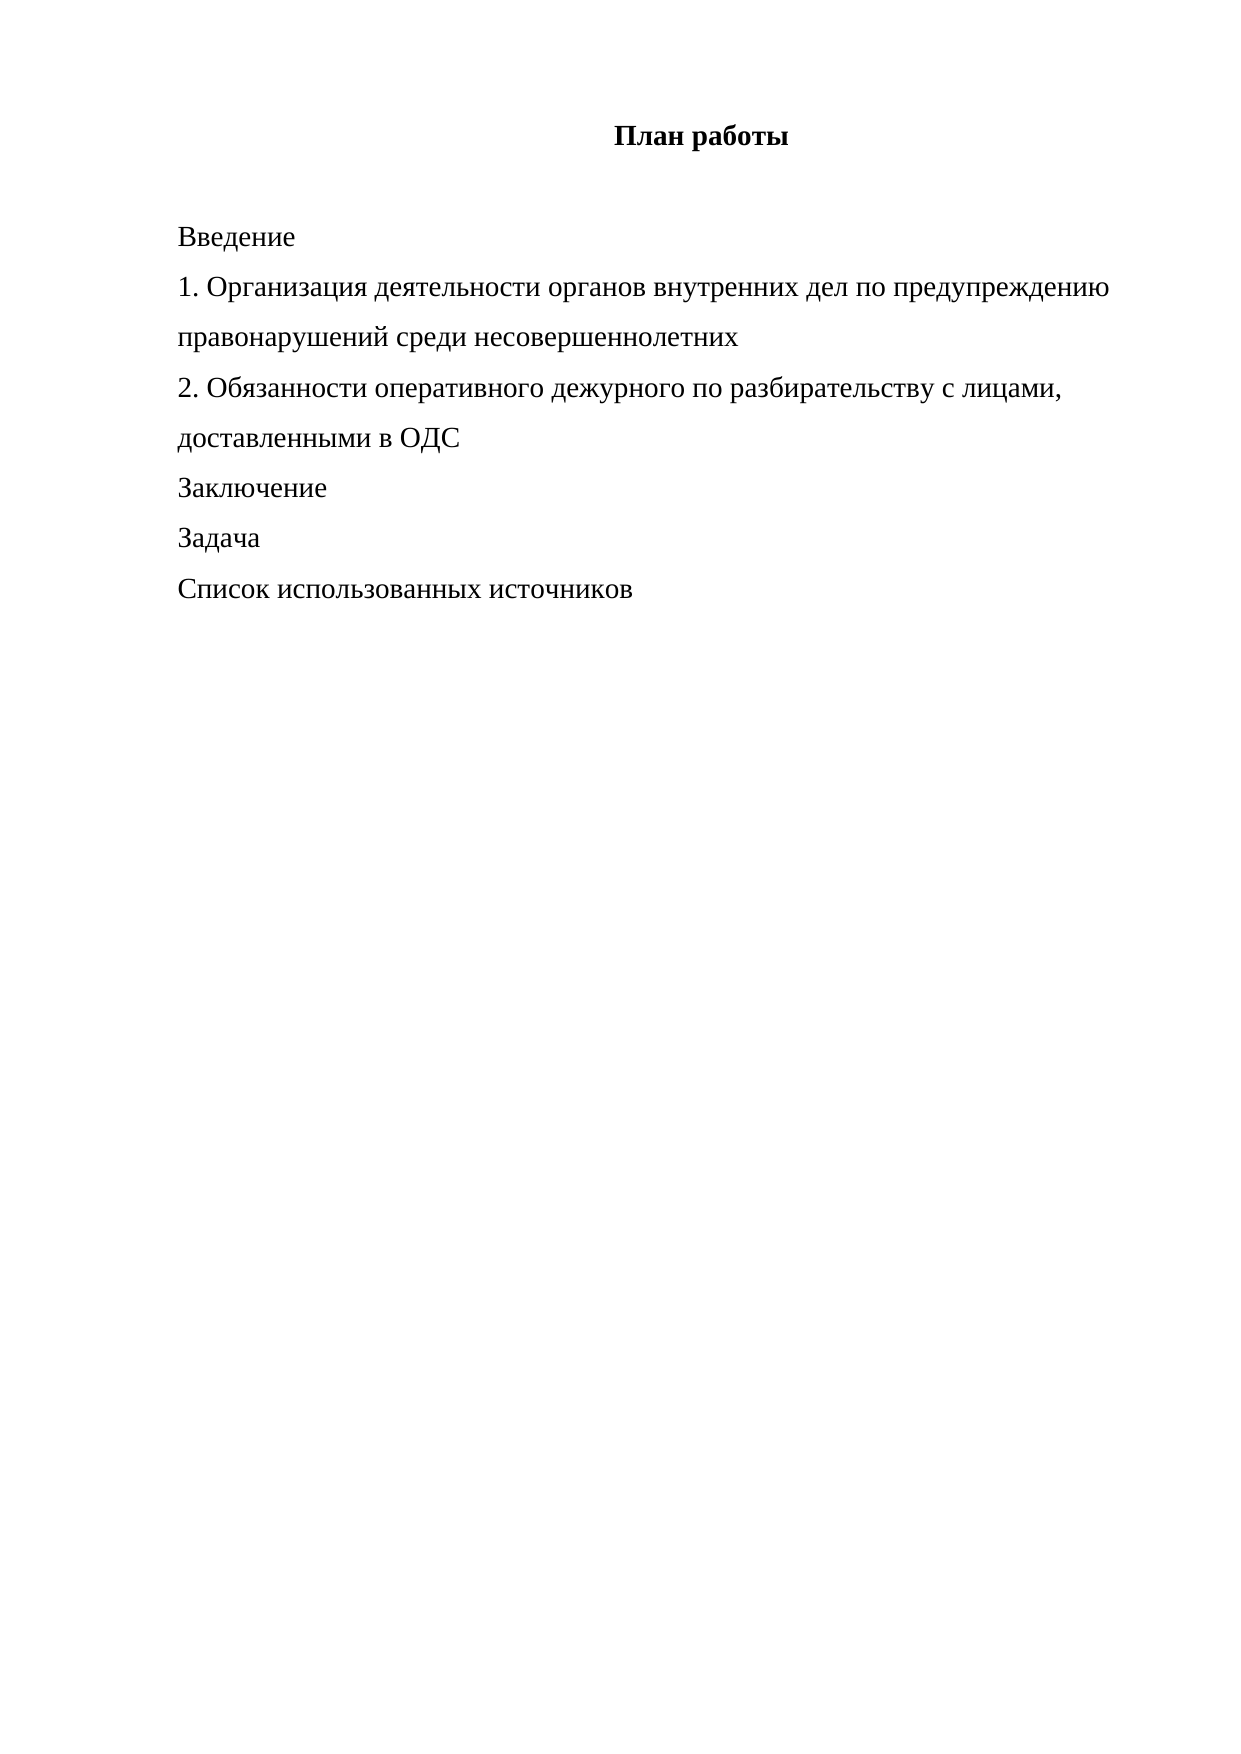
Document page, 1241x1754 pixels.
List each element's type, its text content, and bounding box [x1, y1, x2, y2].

text План работы [177, 118, 1152, 152]
text Задача [177, 521, 1152, 554]
text Введение [177, 219, 1152, 252]
text Заключение [177, 470, 1152, 504]
text Список использованных источников [177, 571, 1152, 604]
text 1. Организация деятельности органов внутренних дел по предупреждению правонарушений среди несовершеннолетних [177, 269, 1152, 353]
text 2. Обязанности оперативного дежурного по разбирательству с лицами, доставленными в ОДС [177, 370, 1152, 453]
